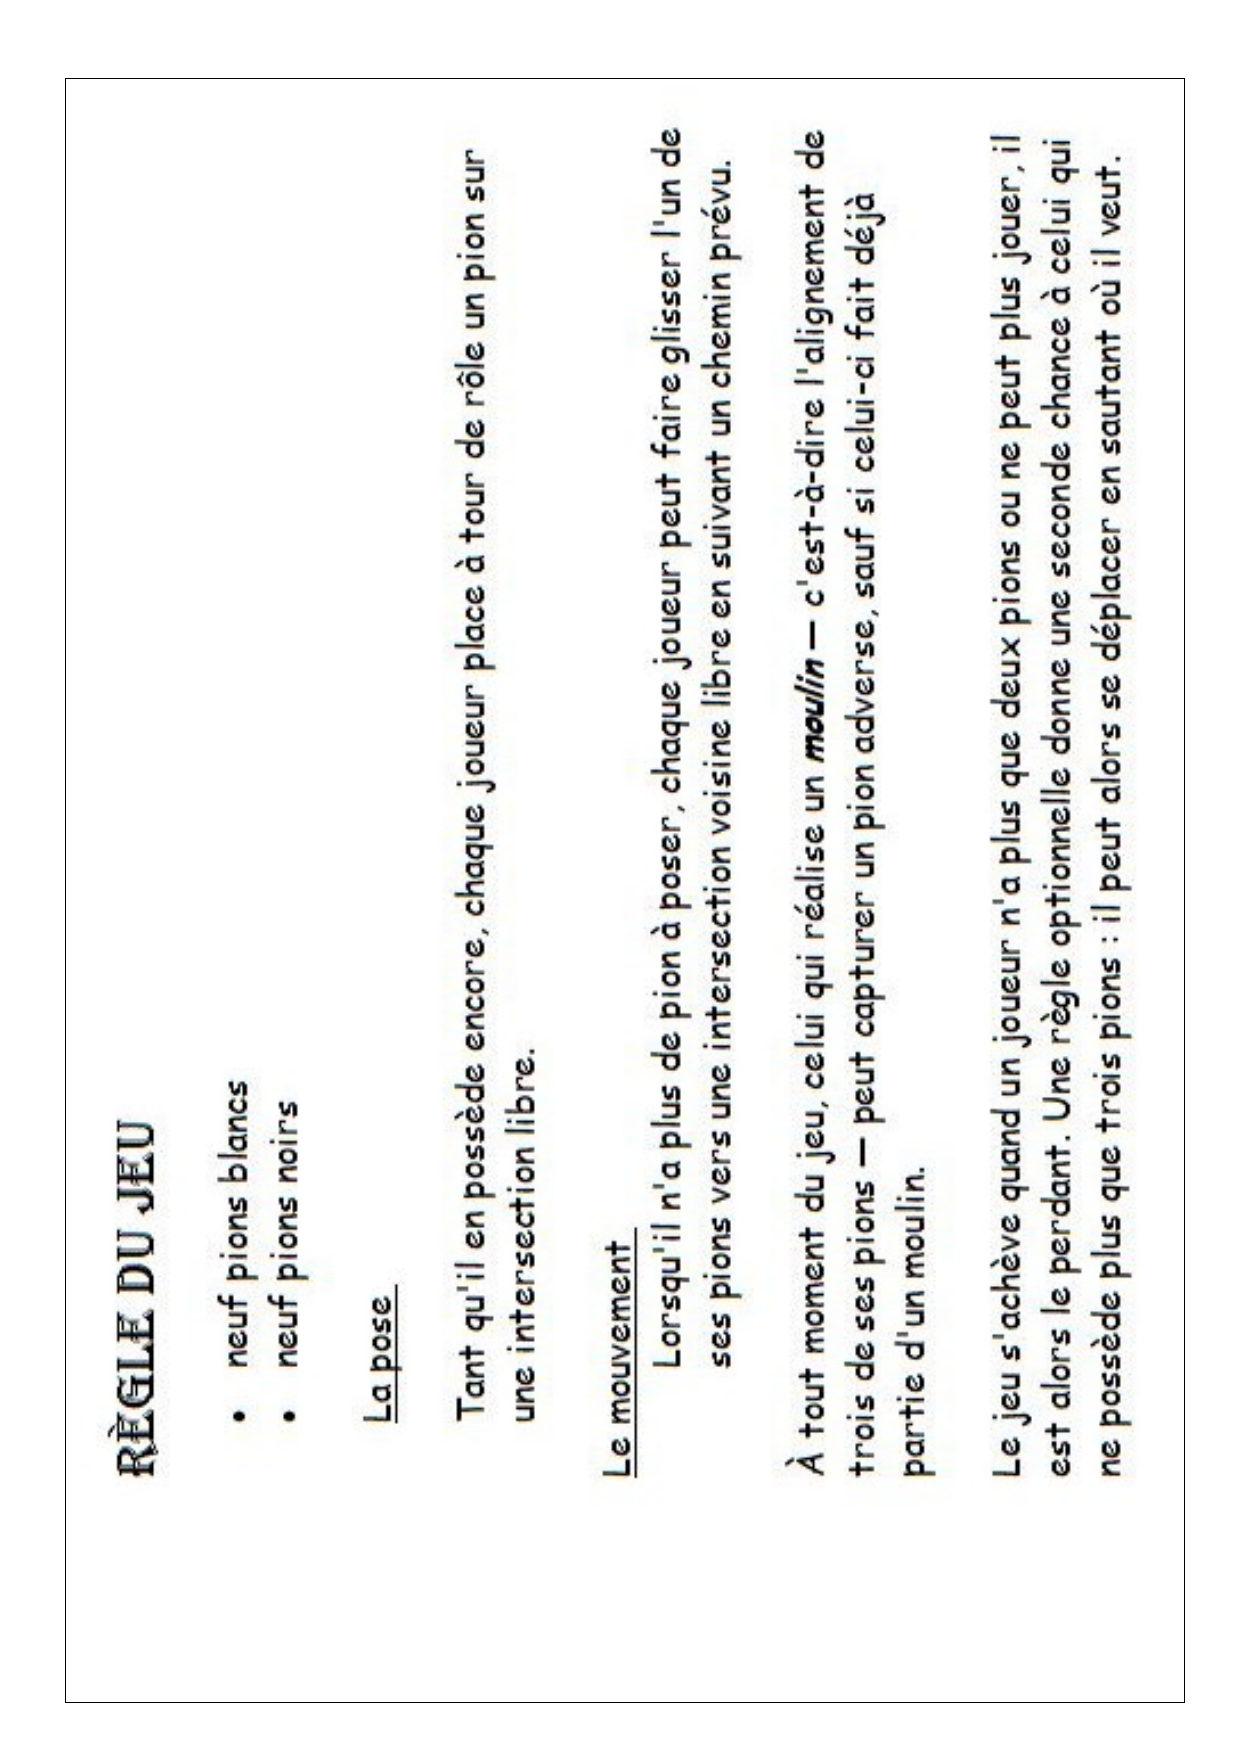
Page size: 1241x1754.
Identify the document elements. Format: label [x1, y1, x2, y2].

picture [79, 85, 1154, 1515]
